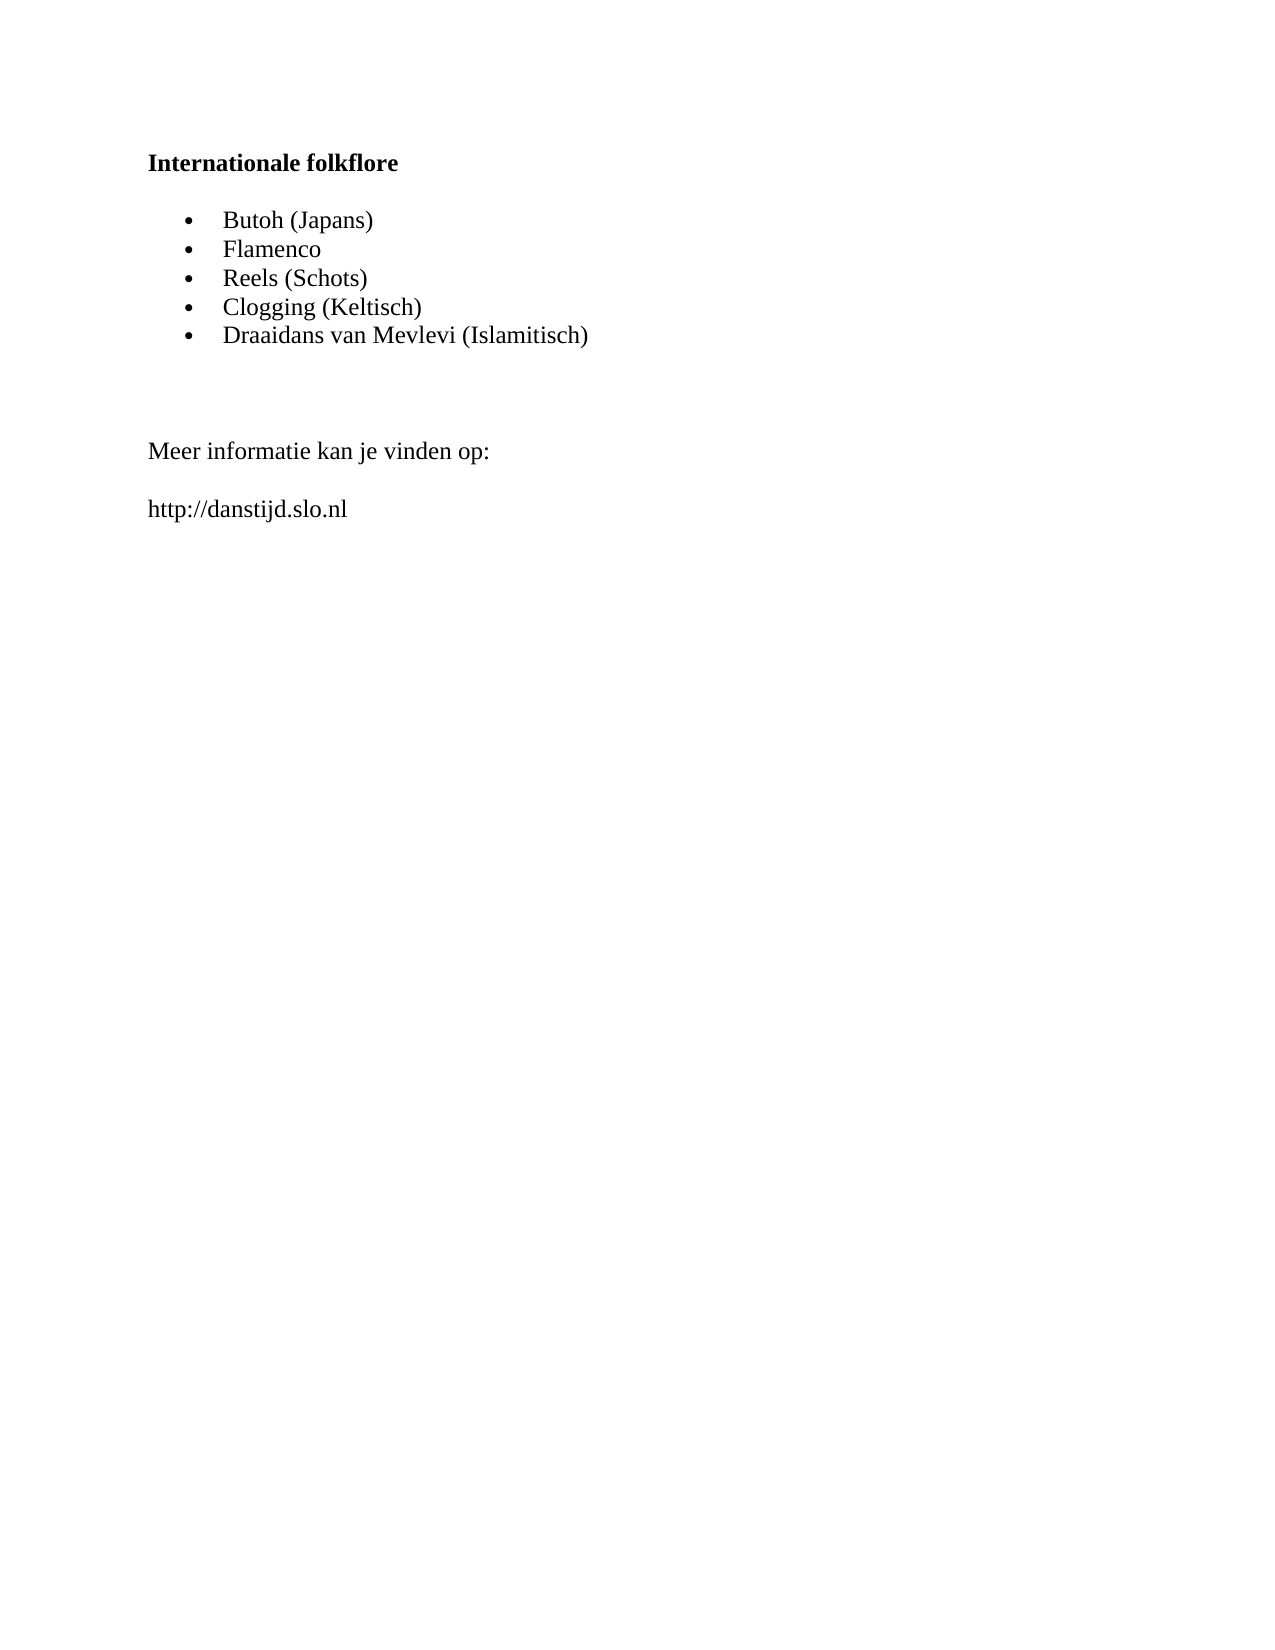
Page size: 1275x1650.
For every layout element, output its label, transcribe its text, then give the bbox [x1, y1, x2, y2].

text Meer informatie kan je vinden op: [148, 436, 1127, 465]
list Clogging (Keltisch) [185, 292, 1127, 321]
list Flamenco [185, 234, 1127, 263]
text Internationale folkflore [148, 148, 1127, 176]
text http://danstijd.slo.nl [148, 494, 1127, 523]
list Reels (Schots) [185, 263, 1127, 292]
list Draaidans van Mevlevi (Islamitisch) [185, 321, 1127, 349]
list Butoh (Japans) [185, 206, 1127, 234]
